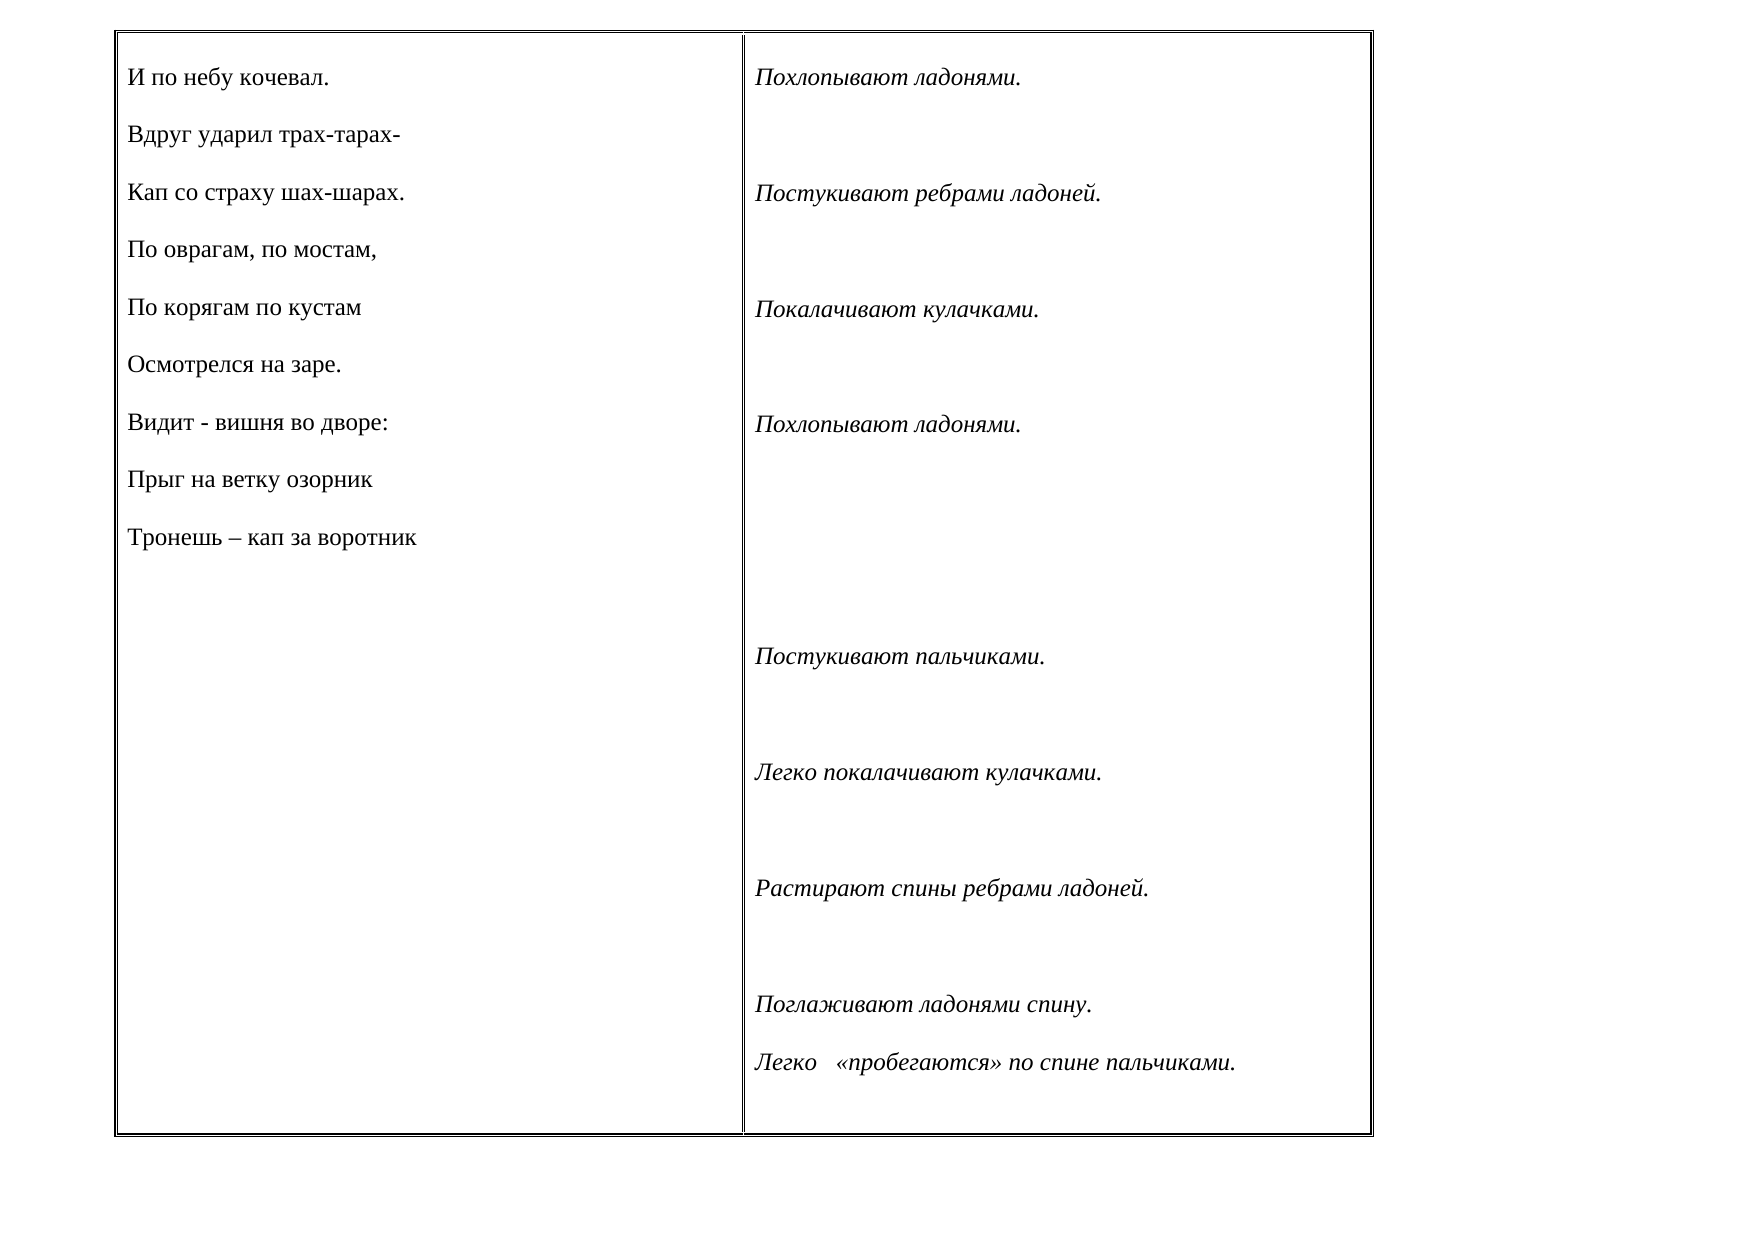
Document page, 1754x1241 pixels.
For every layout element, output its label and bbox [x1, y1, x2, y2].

table_header [118, 33, 744, 1133]
table_header [744, 33, 1370, 1133]
